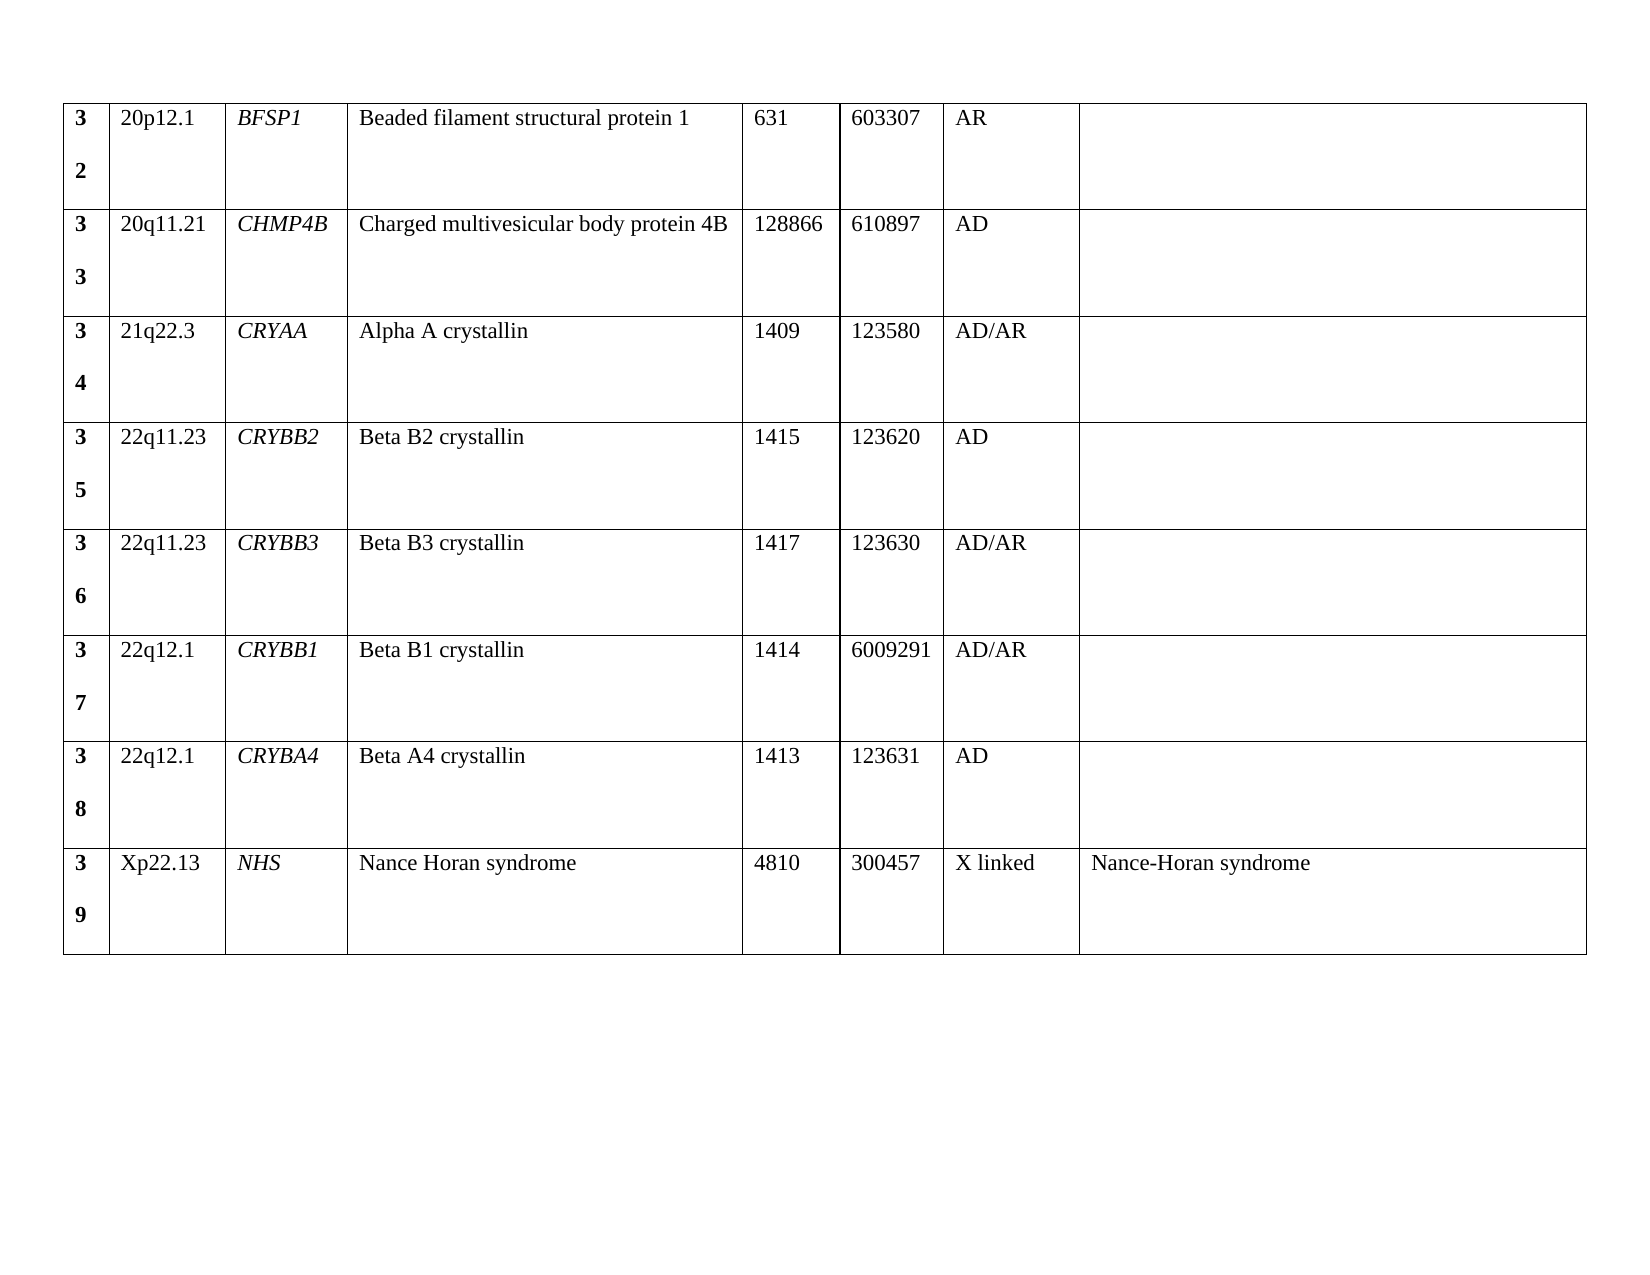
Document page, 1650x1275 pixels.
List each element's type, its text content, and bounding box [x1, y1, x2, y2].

table_cell Charged multivesicular body protein 4B [348, 210, 742, 316]
table_cell 631 [743, 104, 839, 209]
table_cell 1414 [743, 636, 839, 741]
table_cell [1080, 104, 1586, 209]
table_cell 22q12.1 [110, 636, 225, 741]
table_cell BFSP1 [226, 104, 347, 209]
table_cell 37 [64, 636, 109, 741]
table_cell Beta B1 crystallin [348, 636, 742, 741]
table_cell Beta B3 crystallin [348, 530, 742, 635]
table_cell 34 [64, 317, 109, 422]
table_cell 21q22.3 [110, 317, 225, 422]
table_cell 603307 [841, 104, 943, 209]
table_cell 300457 [841, 849, 943, 954]
table_cell 123620 [841, 423, 943, 528]
table_cell CRYBB3 [226, 530, 347, 635]
table_cell Nance-Horan syndrome [1080, 849, 1586, 954]
table_cell 4810 [743, 849, 839, 954]
table_cell [1080, 317, 1586, 422]
table_cell 610897 [841, 210, 943, 316]
table_cell [1080, 636, 1586, 741]
table_cell Xp22.13 [110, 849, 225, 954]
table_cell Nance Horan syndrome [348, 849, 742, 954]
table_cell X linked [944, 849, 1079, 954]
table_cell 6009291 [841, 636, 943, 741]
table_cell 33 [64, 210, 109, 316]
table_cell CRYBB2 [226, 423, 347, 528]
table_cell 20q11.21 [110, 210, 225, 316]
table_cell AD/AR [944, 636, 1079, 741]
table_cell 39 [64, 849, 109, 954]
table_cell AD/AR [944, 317, 1079, 422]
table_cell [1080, 423, 1586, 528]
table_cell 36 [64, 530, 109, 635]
table_cell 20p12.1 [110, 104, 225, 209]
table_cell 22q12.1 [110, 742, 225, 847]
table_cell Beaded filament structural protein 1 [348, 104, 742, 209]
table_cell 1413 [743, 742, 839, 847]
table_cell 123580 [841, 317, 943, 422]
table_cell CRYAA [226, 317, 347, 422]
table_cell 123631 [841, 742, 943, 847]
table_cell Alpha A crystallin [348, 317, 742, 422]
table_cell 128866 [743, 210, 839, 316]
table_cell AD/AR [944, 530, 1079, 635]
table_cell CRYBB1 [226, 636, 347, 741]
table_cell [1080, 210, 1586, 316]
table_cell AR [944, 104, 1079, 209]
table_cell 1409 [743, 317, 839, 422]
table_cell CRYBA4 [226, 742, 347, 847]
table_cell Beta A4 crystallin [348, 742, 742, 847]
table_cell 1417 [743, 530, 839, 635]
table_cell 35 [64, 423, 109, 528]
table_cell NHS [226, 849, 347, 954]
table_cell CHMP4B [226, 210, 347, 316]
table_cell 22q11.23 [110, 530, 225, 635]
table_cell AD [944, 210, 1079, 316]
table_cell AD [944, 423, 1079, 528]
table_cell 32 [64, 104, 109, 209]
table_cell [1080, 530, 1586, 635]
table_cell Beta B2 crystallin [348, 423, 742, 528]
table_cell 1415 [743, 423, 839, 528]
table_cell 38 [64, 742, 109, 847]
table_cell AD [944, 742, 1079, 847]
table_cell 123630 [841, 530, 943, 635]
table_cell [1080, 742, 1586, 847]
table_cell 22q11.23 [110, 423, 225, 528]
